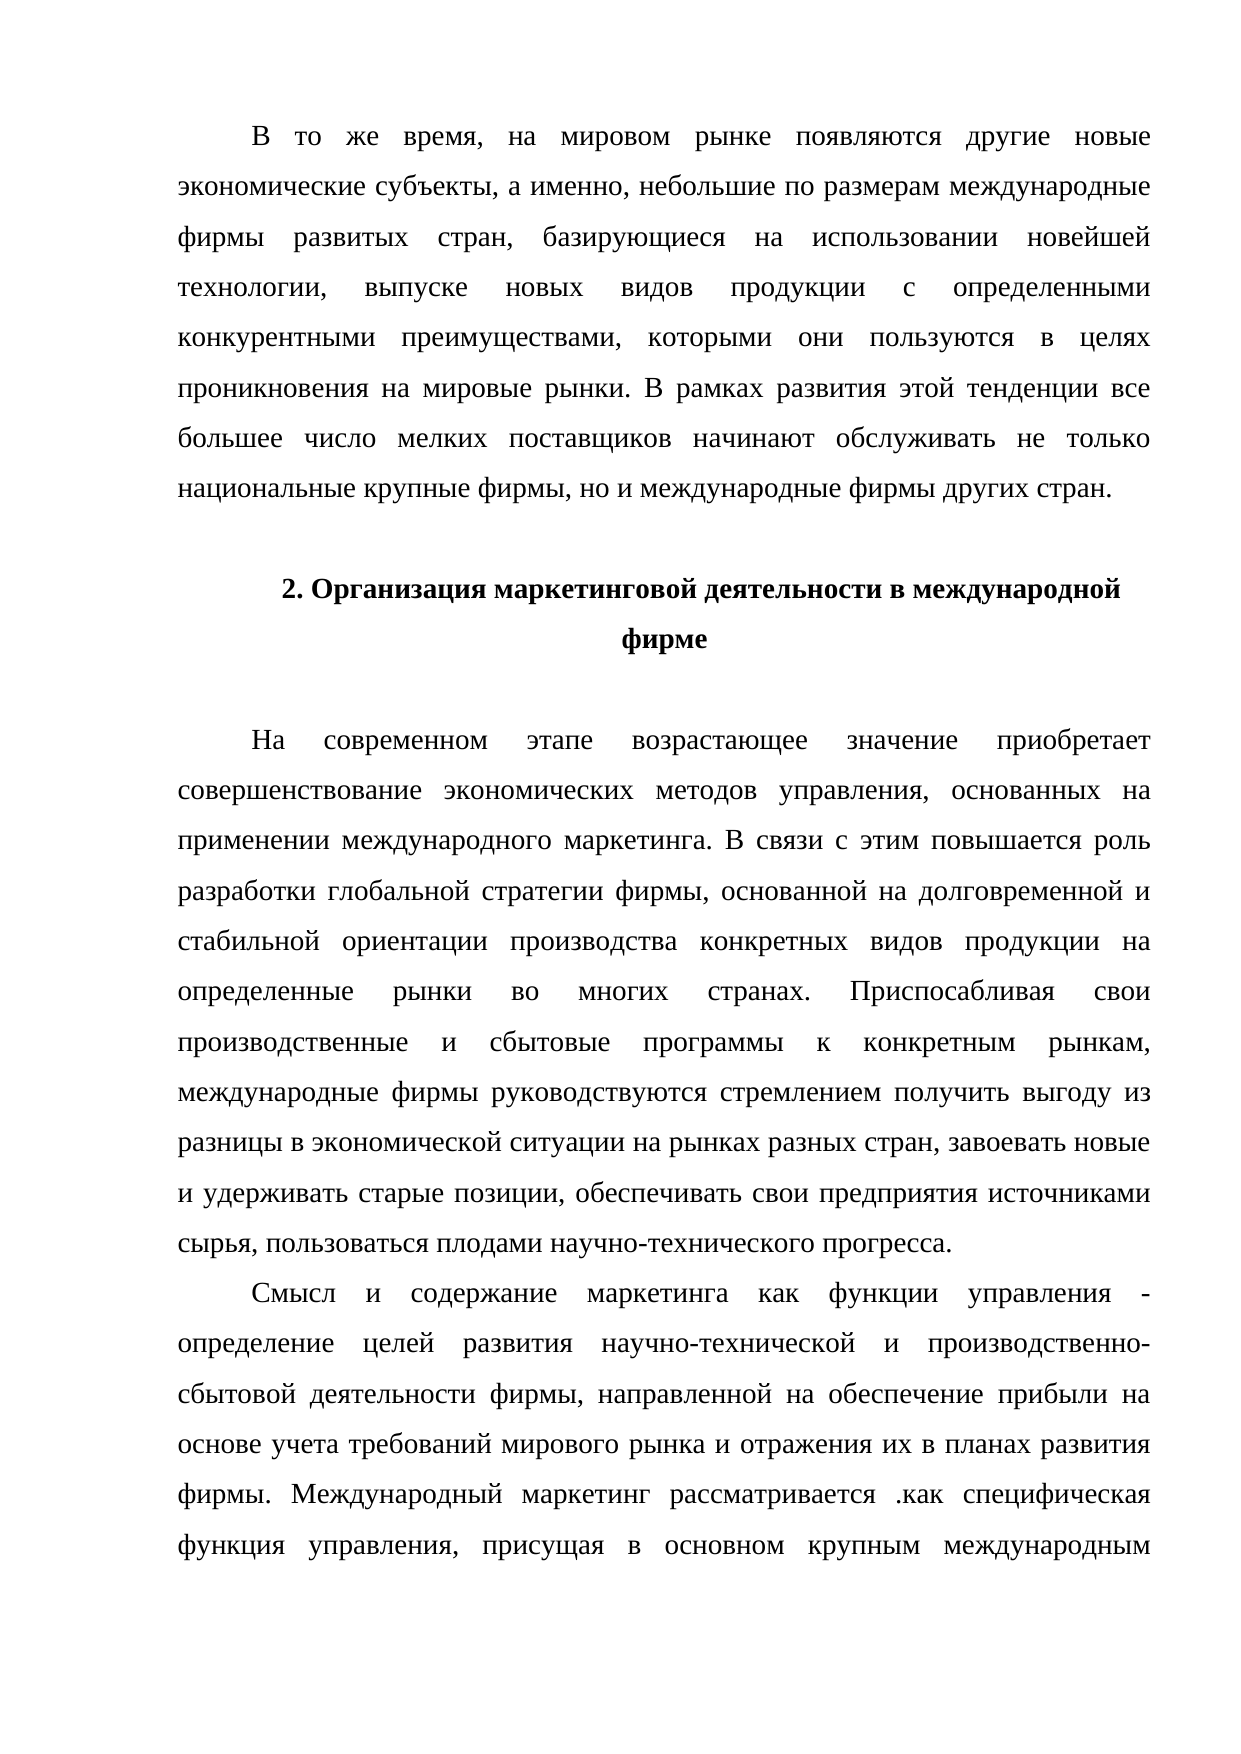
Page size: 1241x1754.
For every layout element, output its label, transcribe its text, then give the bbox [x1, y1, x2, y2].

text На современном этапе возрастающее значение приобретает совершенствование экономических методов управления, основанных на применении международного маркетинга. В связи с этим повышается роль разработки глобальной стратегии фирмы, основанной на долговременной и стабильной ориентации производства конкретных видов продукции на определенные рынки во многих странах. Приспосабливая свои производственные и сбытовые программы к конкретным рынкам, международные фирмы руководствуются стремлением получить выгоду из разницы в экономической ситуации на рынках разных стран, завоевать новые и удерживать старые позиции, обеспечивать свои предприятия источниками сырья, пользоваться плодами научно-технического прогресса. [177, 722, 1152, 1258]
text 2. Организация маркетинговой деятельности в международной фирме [177, 571, 1152, 655]
text В то же время, на мировом рынке появляются другие новые экономические субъекты, а именно, небольшие по размерам международные фирмы развитых стран, базирующиеся на использовании новейшей технологии, выпуске новых видов продукции с определенными конкурентными преимуществами, которыми они пользуются в целях проникновения на мировые рынки. В рамках развития этой тенденции все большее число мелких поставщиков начинают обслуживать не только национальные крупные фирмы, но и международные фирмы других стран. [177, 118, 1152, 504]
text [177, 1275, 1152, 1560]
